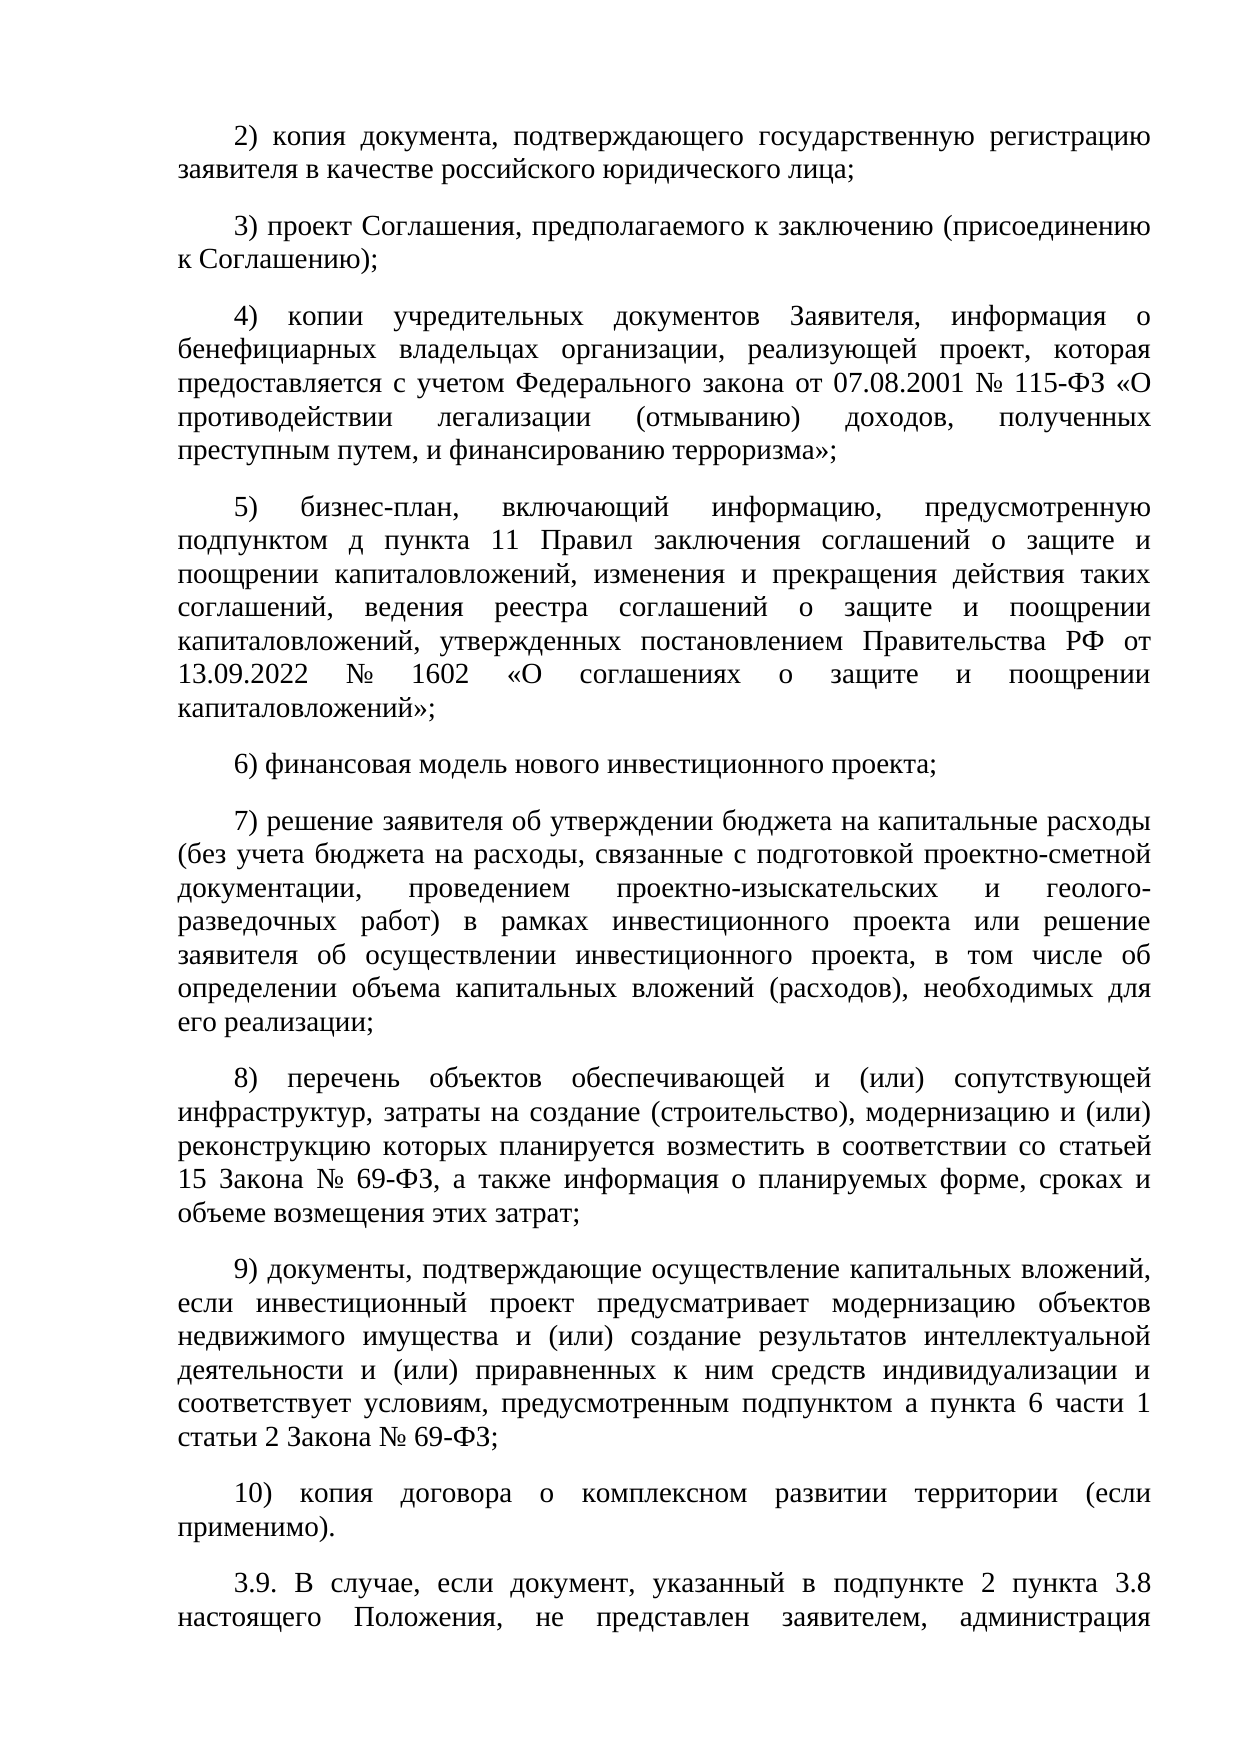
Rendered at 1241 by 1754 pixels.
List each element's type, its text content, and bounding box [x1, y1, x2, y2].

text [177, 1565, 1152, 1632]
text 2) копия документа, подтверждающего государственную регистрацию заявителя в качестве российского юридического лица; [177, 118, 1152, 185]
text 10) копия договора о комплексном развитии территории (если применимо). [177, 1475, 1152, 1542]
text 9) документы, подтверждающие осуществление капитальных вложений, если инвестиционный проект предусматривает модернизацию объектов недвижимого имущества и (или) создание результатов интеллектуальной деятельности и (или) приравненных к ним средств индивидуализации и соответствует условиям, предусмотренным подпунктом а пункта 6 части 1 статьи 2 Закона № 69-ФЗ; [177, 1251, 1152, 1452]
text 3) проект Соглашения, предполагаемого к заключению (присоединению к Соглашению); [177, 208, 1152, 275]
text 7) решение заявителя об утверждении бюджета на капитальные расходы (без учета бюджета на расходы, связанные с подготовкой проектно-сметной документации, проведением проектно-изыскательских и геолого-разведочных работ) в рамках инвестиционного проекта или решение заявителя об осуществлении инвестиционного проекта, в том числе об определении объема капитальных вложений (расходов), необходимых для его реализации; [177, 803, 1152, 1038]
text 6) финансовая модель нового инвестиционного проекта; [177, 746, 1152, 780]
text 4) копии учредительных документов Заявителя, информация о бенефициарных владельцах организации, реализующей проект, которая предоставляется с учетом Федерального закона от 07.08.2001 № 115-ФЗ «О противодействии легализации (отмыванию) доходов, полученных преступным путем, и финансированию терроризма»; [177, 298, 1152, 466]
text 8) перечень объектов обеспечивающей и (или) сопутствующей инфраструктур, затраты на создание (строительство), модернизацию и (или) реконструкцию которых планируется возместить в соответствии со статьей 15 Закона № 69-ФЗ, а также информация о планируемых форме, сроках и объеме возмещения этих затрат; [177, 1061, 1152, 1228]
text 5) бизнес-план, включающий информацию, предусмотренную подпунктом д пункта 11 Правил заключения соглашений о защите и поощрении капиталовложений, изменения и прекращения действия таких соглашений, ведения реестра соглашений о защите и поощрении капиталовложений, утвержденных постановлением Правительства РФ от 13.09.2022 № 1602 «О соглашениях о защите и поощрении капиталовложений»; [177, 489, 1152, 723]
